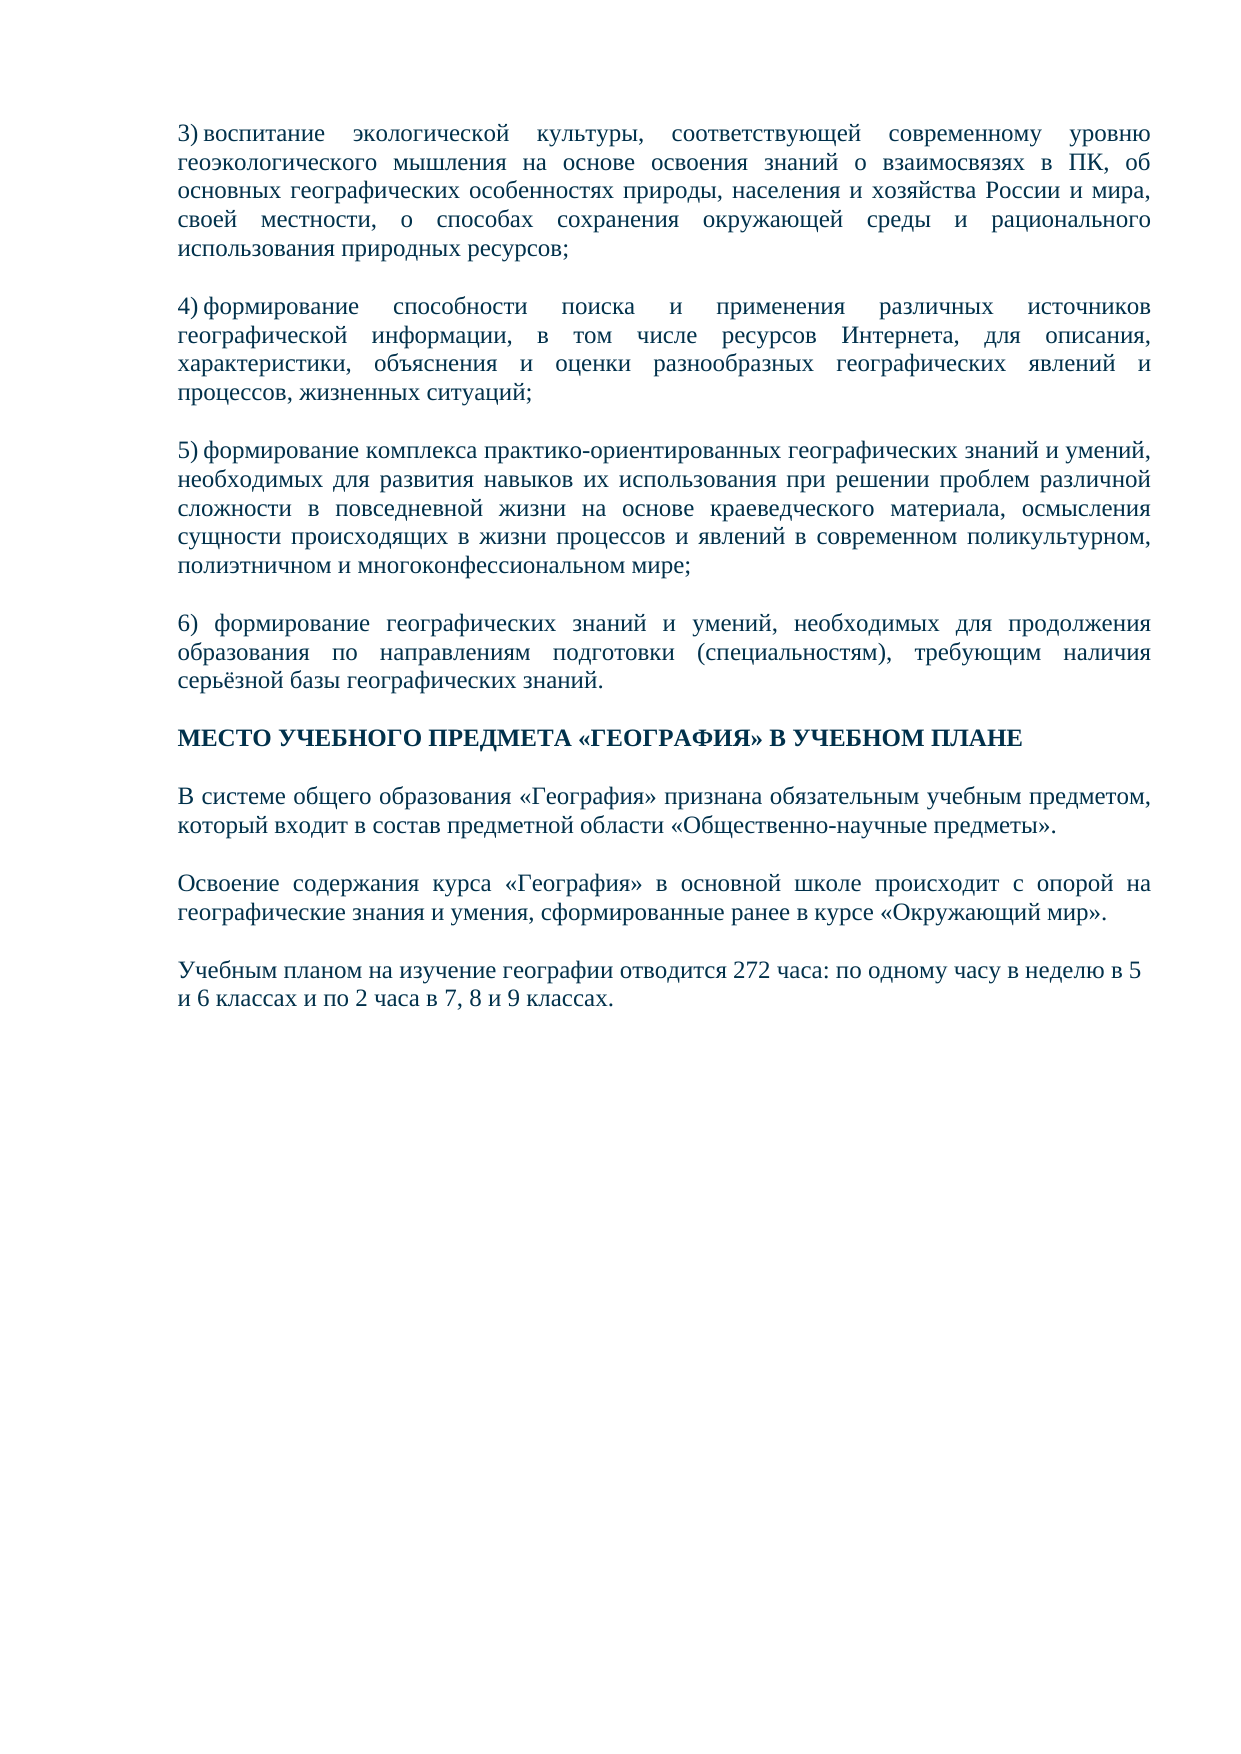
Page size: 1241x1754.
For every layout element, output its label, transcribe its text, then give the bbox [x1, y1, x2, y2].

text 3) воспитание экологической культуры, соответствующей современному уровню геоэкологического мышления на основе освоения знаний о взаимосвязях в ПК, об основных географических особенностях природы, населения и хозяйства России и мира, своей местности, о способах сохранения окружающей среды и рационального использования природных ресурсов; [177, 118, 1152, 262]
text Учебным планом на изучение географии отводится 272 часа: по одному часу в неделю в 5 и 6 классах и по 2 часа в 7, 8 и 9 классах. [177, 955, 1152, 1012]
text МЕСТО УЧЕБНОГО ПРЕДМЕТА «ГЕОГРАФИЯ» В УЧЕБНОМ ПЛАНЕ [177, 723, 1152, 752]
text Освоение содержания курса «География» в основной школе происходит с опорой на географические знания и умения, сформированные ранее в курсе «Окружающий мир». [177, 868, 1152, 926]
text В системе общего образования «География» признана обязательным учебным предметом, который входит в состав предметной области «Общественно-научные предметы». [177, 781, 1152, 839]
text 5) формирование комплекса практико-ориентированных географических знаний и умений, необходимых для развития навыков их использования при решении проблем различной сложности в повседневной жизни на основе краеведческого материала, осмысления сущности происходящих в жизни процессов и явлений в современном поликультурном, полиэтничном и многоконфессиональном мире; [177, 435, 1152, 579]
text 4) формирование способности поиска и применения различных источников географической информации, в том числе ресурсов Интернета, для описания, характеристики, объяснения и оценки разнообразных географических явлений и процессов, жизненных ситуаций; [177, 291, 1152, 406]
text 6) формирование географических знаний и умений, необходимых для продолжения образования по направлениям подготовки (специальностям), требующим наличия серьёзной базы географических знаний. [177, 608, 1152, 694]
